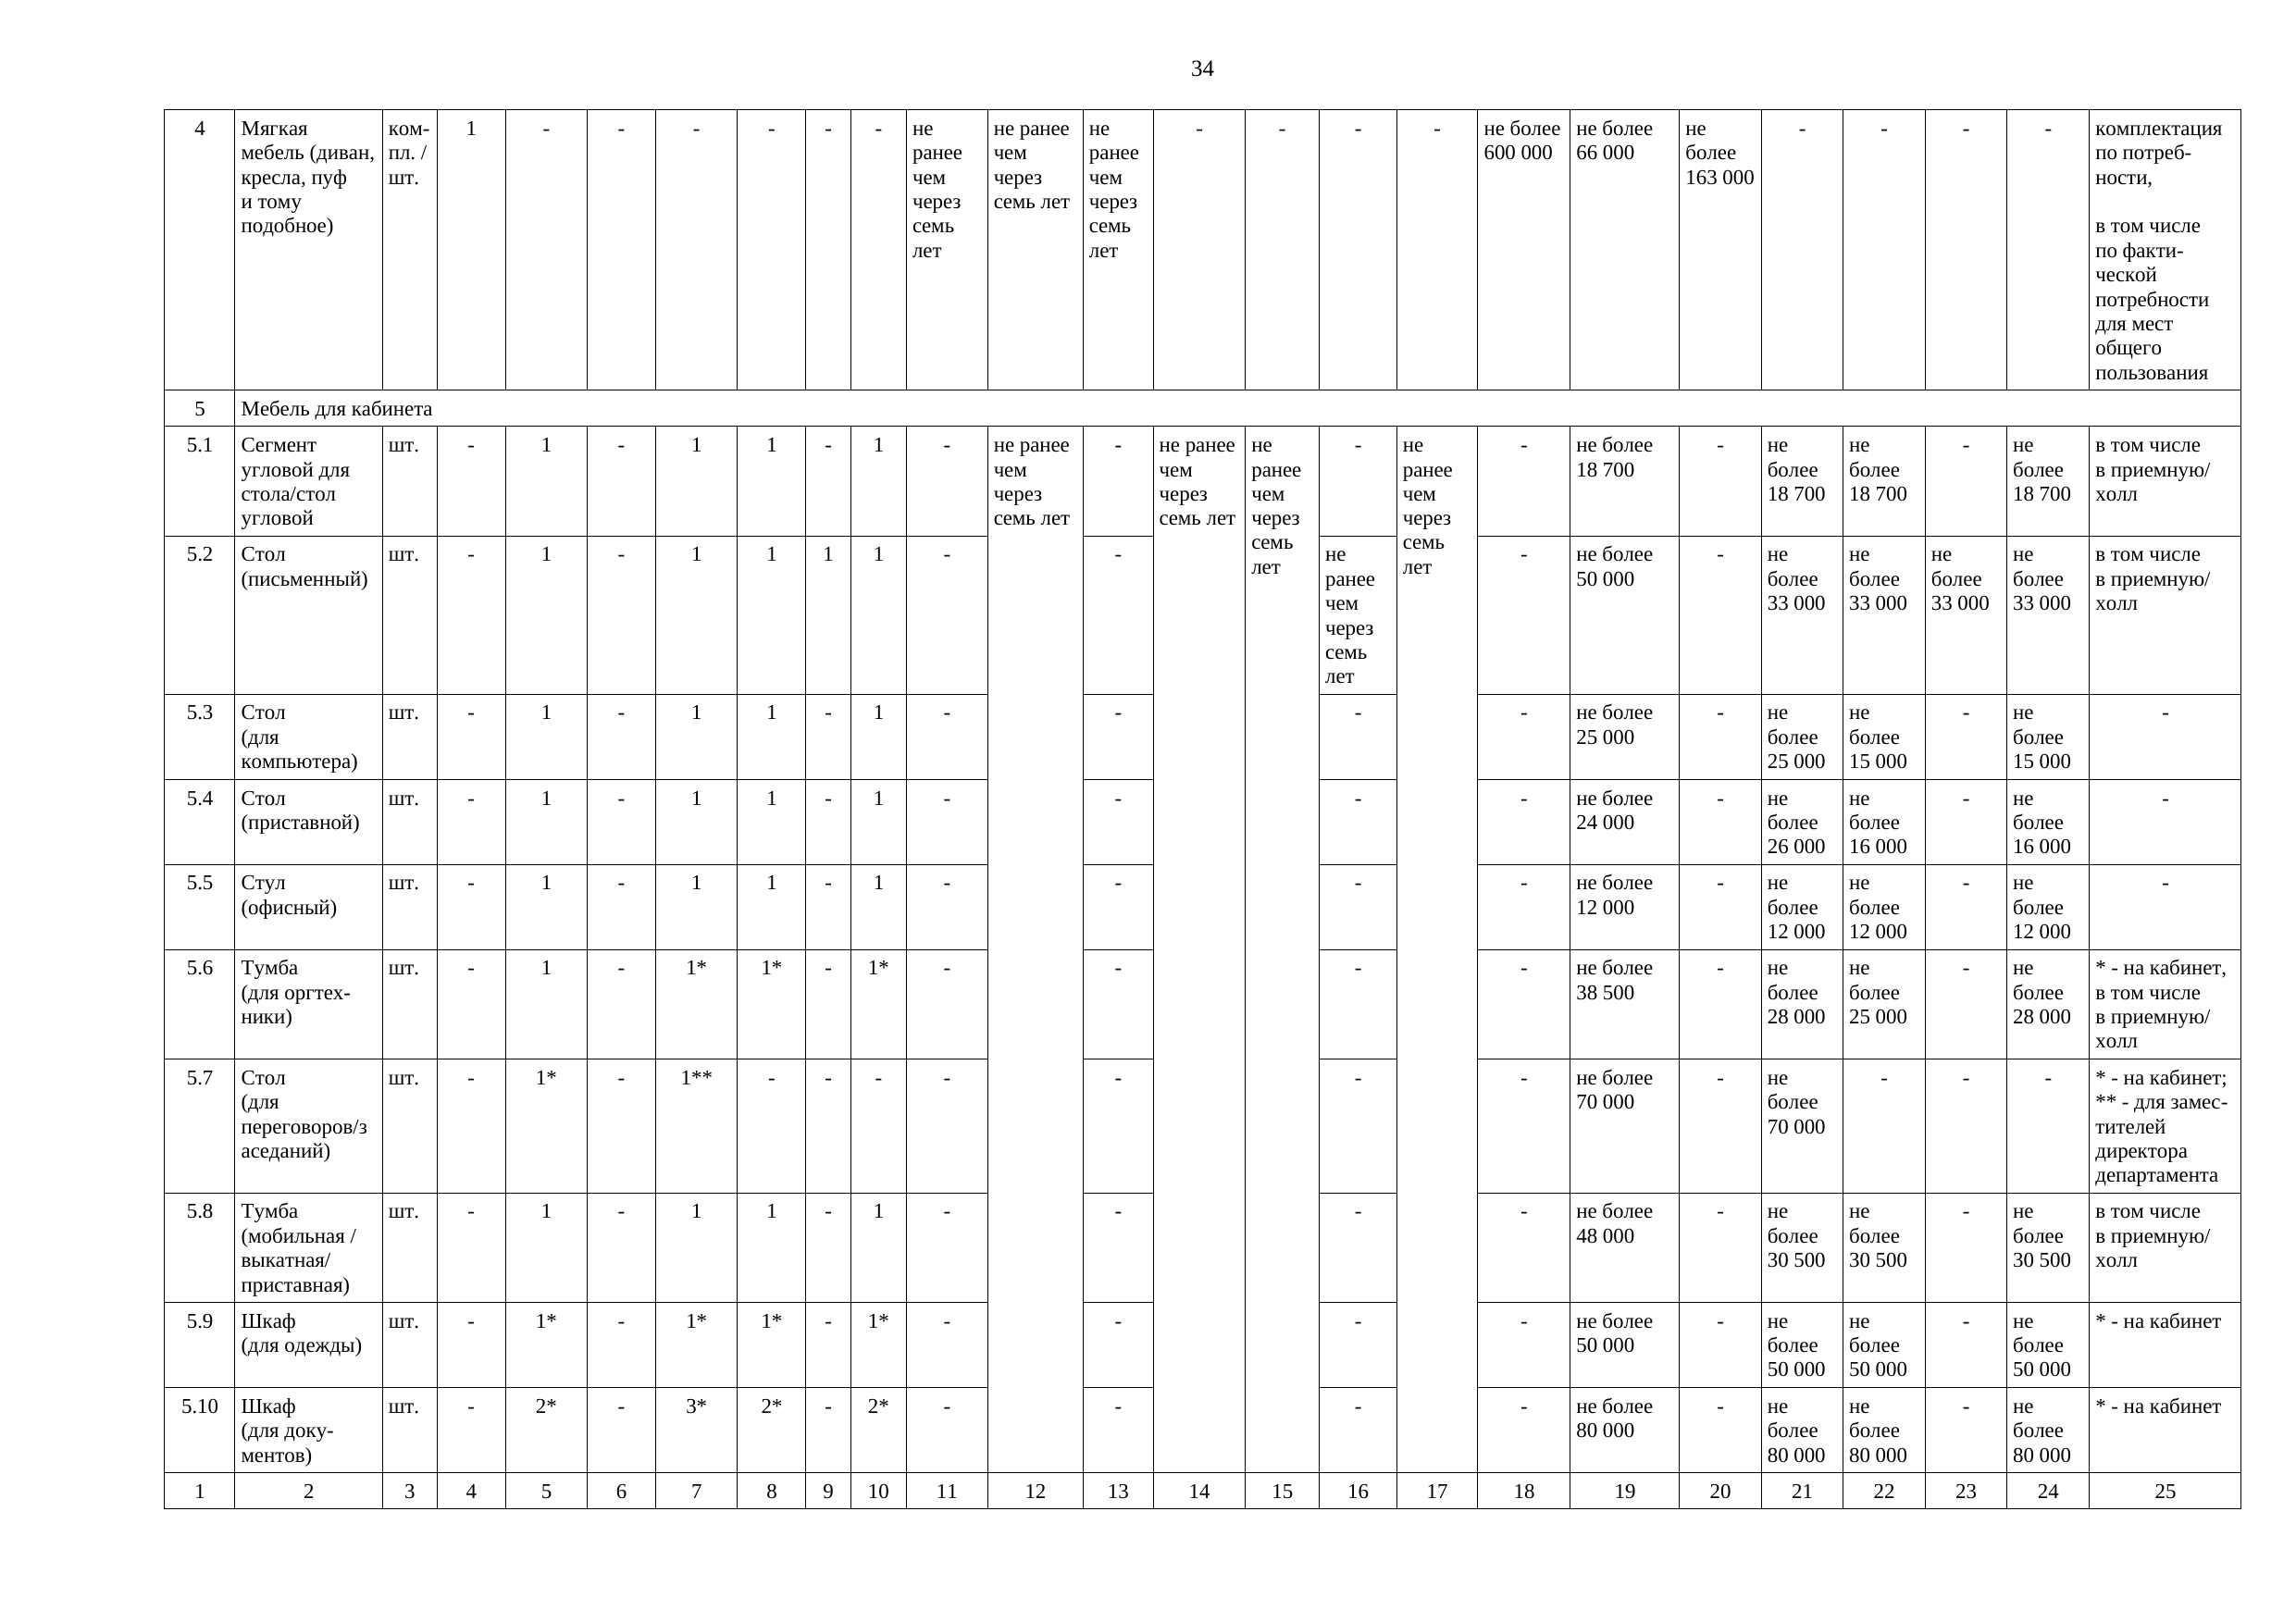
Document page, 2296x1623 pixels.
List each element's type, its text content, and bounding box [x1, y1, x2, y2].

table_cell 1 [506, 865, 587, 949]
table_cell 1 [438, 110, 505, 390]
table_cell - [907, 780, 987, 863]
table_cell - [438, 950, 505, 1059]
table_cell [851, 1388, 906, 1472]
table_cell не более 18 700 [1762, 427, 1843, 535]
table_cell не более 12 000 [2007, 865, 2089, 949]
table_cell - [1320, 1059, 1396, 1192]
table_cell не более 66 000 [1570, 110, 1679, 390]
table_cell 1 [738, 865, 805, 949]
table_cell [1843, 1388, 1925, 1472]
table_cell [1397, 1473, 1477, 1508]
table_cell - [506, 110, 587, 390]
table_cell - [806, 780, 850, 863]
table_cell не более 12 000 [1762, 865, 1843, 949]
table_cell 1 [506, 695, 587, 779]
table_cell Стол (письменный) [235, 537, 382, 693]
table_cell шт. [383, 950, 437, 1059]
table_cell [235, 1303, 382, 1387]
table_cell не ранее чем через семь лет [1320, 537, 1396, 693]
table_cell не более 12 000 [1843, 865, 1925, 949]
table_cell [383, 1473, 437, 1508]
table_cell не ранее чем через семь лет [1154, 427, 1245, 1472]
table_cell 4 [165, 110, 234, 390]
table_cell 5.1 [165, 427, 234, 535]
table_cell 1 [506, 780, 587, 863]
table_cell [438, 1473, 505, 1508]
table_cell - [1154, 110, 1245, 390]
table_cell - [1084, 695, 1153, 779]
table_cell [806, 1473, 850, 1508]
table_cell не более 163 000 [1680, 110, 1761, 390]
table_cell Тумба (для оргтех-ники) [235, 950, 382, 1059]
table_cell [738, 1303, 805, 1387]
table_cell - [438, 780, 505, 863]
table_cell - [588, 537, 655, 693]
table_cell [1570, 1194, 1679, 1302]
table_cell - [1926, 780, 2006, 863]
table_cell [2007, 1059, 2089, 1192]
table_cell 1 [656, 780, 737, 863]
table_cell 1 [851, 865, 906, 949]
table_cell Стол (для переговоров/заседаний) [235, 1059, 382, 1192]
table_cell - [1320, 865, 1396, 949]
table_cell - [1762, 110, 1843, 390]
table_cell - [1478, 427, 1570, 535]
table_cell 1 [656, 537, 737, 693]
table_cell не более 50 000 [1570, 537, 1679, 693]
table_cell шт. [383, 427, 437, 535]
table_cell - [588, 1059, 655, 1192]
table_cell - [907, 695, 987, 779]
table_cell 1* [656, 950, 737, 1059]
table_cell 1 [738, 780, 805, 863]
table_cell шт. [383, 780, 437, 863]
table_cell в том числе в приемную/ холл [2090, 537, 2240, 693]
table_cell - [907, 427, 987, 535]
table_cell не ранее чем через семь лет [907, 110, 987, 390]
table_cell комплектация по потреб-ности, в том числе по факти-ческой потребности для мест общего пользования [2090, 110, 2240, 390]
table_cell - [806, 695, 850, 779]
table_cell - [1680, 427, 1761, 535]
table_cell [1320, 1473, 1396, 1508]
table_cell - [2090, 695, 2240, 779]
table_cell 5.5 [165, 865, 234, 949]
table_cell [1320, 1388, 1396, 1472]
table_cell 1 [506, 537, 587, 693]
table_cell 1 [506, 427, 587, 535]
table_cell Мебель для кабинета [235, 390, 2240, 426]
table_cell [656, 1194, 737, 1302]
table_cell 1 [738, 695, 805, 779]
table_cell - [1478, 1059, 1570, 1192]
table_cell - [1926, 950, 2006, 1059]
table_cell 1 [738, 537, 805, 693]
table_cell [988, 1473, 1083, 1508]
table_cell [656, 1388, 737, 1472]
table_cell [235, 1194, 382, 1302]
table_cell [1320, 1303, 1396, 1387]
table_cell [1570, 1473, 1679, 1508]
table_cell не более 25 000 [1570, 695, 1679, 779]
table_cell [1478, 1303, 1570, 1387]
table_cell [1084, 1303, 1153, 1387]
table_cell - [1478, 537, 1570, 693]
table_cell 5.3 [165, 695, 234, 779]
table_cell 1 [656, 695, 737, 779]
table_cell не ранее чем через семь лет [988, 110, 1083, 390]
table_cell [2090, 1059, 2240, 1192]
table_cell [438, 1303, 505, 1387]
table_cell - [438, 537, 505, 693]
table_cell - [806, 1059, 850, 1192]
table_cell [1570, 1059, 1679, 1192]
table_cell - [1478, 780, 1570, 863]
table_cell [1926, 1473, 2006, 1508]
table_cell - [1926, 427, 2006, 535]
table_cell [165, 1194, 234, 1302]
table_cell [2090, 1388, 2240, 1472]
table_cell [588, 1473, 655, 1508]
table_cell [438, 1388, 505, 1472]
table_cell - [1680, 865, 1761, 949]
table_cell в том числе в приемную/ холл [2090, 427, 2240, 535]
table_cell - [588, 110, 655, 390]
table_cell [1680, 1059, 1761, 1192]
table_cell не более 33 000 [1762, 537, 1843, 693]
table_cell не более 28 000 [1762, 950, 1843, 1059]
table_cell не более 18 700 [2007, 427, 2089, 535]
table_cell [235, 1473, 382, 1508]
table_cell - [1246, 110, 1319, 390]
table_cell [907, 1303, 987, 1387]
table_cell - [1320, 427, 1396, 535]
table_cell не более 38 500 [1570, 950, 1679, 1059]
table_cell 1* [506, 1059, 587, 1192]
table_cell - [1084, 427, 1153, 535]
table_cell - [1926, 865, 2006, 949]
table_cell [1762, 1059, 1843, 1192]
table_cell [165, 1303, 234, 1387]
table_cell - [438, 427, 505, 535]
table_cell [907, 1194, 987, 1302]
table_cell - [1680, 695, 1761, 779]
table_cell шт. [383, 865, 437, 949]
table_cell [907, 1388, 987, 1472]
table_cell - [907, 950, 987, 1059]
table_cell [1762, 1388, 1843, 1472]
table_cell 1** [656, 1059, 737, 1192]
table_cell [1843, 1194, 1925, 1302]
table_cell - [438, 1059, 505, 1192]
table_cell - [438, 695, 505, 779]
table_cell - [1680, 950, 1761, 1059]
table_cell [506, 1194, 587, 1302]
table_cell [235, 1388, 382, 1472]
table_cell 1 [851, 537, 906, 693]
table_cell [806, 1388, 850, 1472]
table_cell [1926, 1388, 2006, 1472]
table_cell - [1084, 780, 1153, 863]
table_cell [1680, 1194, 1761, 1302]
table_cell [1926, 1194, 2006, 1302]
table_cell - [738, 1059, 805, 1192]
table_cell 5 [165, 390, 234, 426]
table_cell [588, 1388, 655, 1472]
table_cell - [588, 780, 655, 863]
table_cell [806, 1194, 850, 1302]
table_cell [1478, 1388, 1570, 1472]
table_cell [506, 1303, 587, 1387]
table_cell - [1320, 780, 1396, 863]
table_cell - [656, 110, 737, 390]
table_cell - [1478, 695, 1570, 779]
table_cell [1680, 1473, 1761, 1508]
table_cell - [907, 1059, 987, 1192]
table_cell 1 [656, 865, 737, 949]
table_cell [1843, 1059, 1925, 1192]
table_cell 1 [851, 780, 906, 863]
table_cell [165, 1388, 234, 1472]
table_cell Стол (приставной) [235, 780, 382, 863]
table_cell не более 15 000 [2007, 695, 2089, 779]
table_cell - [588, 865, 655, 949]
table_cell 1 [506, 950, 587, 1059]
table_cell - [806, 110, 850, 390]
table_cell шт. [383, 695, 437, 779]
table_cell - [588, 695, 655, 779]
table_cell не ранее чем через семь лет [1246, 427, 1319, 1472]
table_cell - [1680, 537, 1761, 693]
table_cell - [1320, 950, 1396, 1059]
table_cell - [2007, 110, 2089, 390]
table_cell - [1478, 950, 1570, 1059]
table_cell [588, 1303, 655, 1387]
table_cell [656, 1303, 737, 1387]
table_cell - [2090, 865, 2240, 949]
table_cell не более 12 000 [1570, 865, 1679, 949]
table_cell - [806, 865, 850, 949]
table_cell Стол (для компьютера) [235, 695, 382, 779]
table_cell - [1926, 695, 2006, 779]
table_cell * - на кабинет, в том числе в приемную/ холл [2090, 950, 2240, 1059]
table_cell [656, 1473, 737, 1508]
table_cell не более 18 700 [1570, 427, 1679, 535]
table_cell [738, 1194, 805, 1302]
table_cell - [588, 427, 655, 535]
table_cell - [806, 427, 850, 535]
table_cell компл. / шт. [383, 110, 437, 390]
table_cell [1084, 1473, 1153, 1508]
table_cell не более 33 000 [1843, 537, 1925, 693]
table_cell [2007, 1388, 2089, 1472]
table_cell не ранее чем через семь лет [1397, 427, 1477, 1472]
table_cell Стул (офисный) [235, 865, 382, 949]
table_cell - [738, 110, 805, 390]
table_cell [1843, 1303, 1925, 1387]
table_cell 5.7 [165, 1059, 234, 1192]
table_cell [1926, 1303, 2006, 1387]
table_cell не более 25 000 [1762, 695, 1843, 779]
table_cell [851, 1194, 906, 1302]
table_cell не более 24 000 [1570, 780, 1679, 863]
table_cell не ранее чем через семь лет [988, 427, 1083, 1472]
table_cell - [1320, 695, 1396, 779]
table_cell 1* [738, 950, 805, 1059]
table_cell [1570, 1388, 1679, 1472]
table_cell 5.2 [165, 537, 234, 693]
table_cell - [1843, 110, 1925, 390]
table_cell - [851, 110, 906, 390]
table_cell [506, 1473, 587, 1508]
table_cell 1 [656, 427, 737, 535]
table_cell - [1084, 865, 1153, 949]
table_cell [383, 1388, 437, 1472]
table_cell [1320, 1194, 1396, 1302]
table_cell не более 16 000 [2007, 780, 2089, 863]
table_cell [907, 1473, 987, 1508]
table_cell 5.6 [165, 950, 234, 1059]
table_cell - [806, 950, 850, 1059]
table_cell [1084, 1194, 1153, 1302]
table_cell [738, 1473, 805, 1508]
table_cell - [1680, 780, 1761, 863]
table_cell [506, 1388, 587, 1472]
table_cell - [588, 950, 655, 1059]
table_cell - [907, 537, 987, 693]
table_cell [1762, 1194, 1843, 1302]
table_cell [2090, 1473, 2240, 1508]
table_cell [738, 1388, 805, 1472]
table_cell - [1084, 1059, 1153, 1192]
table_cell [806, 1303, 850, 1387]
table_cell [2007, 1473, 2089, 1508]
table_cell не более 600 000 [1478, 110, 1570, 390]
table_cell 1 [738, 427, 805, 535]
table_cell - [1926, 110, 2006, 390]
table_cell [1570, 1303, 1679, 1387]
table_cell не более 28 000 [2007, 950, 2089, 1059]
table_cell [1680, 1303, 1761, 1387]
table_cell шт. [383, 537, 437, 693]
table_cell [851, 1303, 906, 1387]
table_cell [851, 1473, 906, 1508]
table_cell 1 [851, 695, 906, 779]
table_cell - [907, 865, 987, 949]
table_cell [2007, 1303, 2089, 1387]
table_cell 1* [851, 950, 906, 1059]
table_cell - [1397, 110, 1477, 390]
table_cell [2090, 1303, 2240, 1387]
table_cell не ранее чем через семь лет [1084, 110, 1153, 390]
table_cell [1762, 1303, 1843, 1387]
table_cell - [438, 865, 505, 949]
table_cell не более 16 000 [1843, 780, 1925, 863]
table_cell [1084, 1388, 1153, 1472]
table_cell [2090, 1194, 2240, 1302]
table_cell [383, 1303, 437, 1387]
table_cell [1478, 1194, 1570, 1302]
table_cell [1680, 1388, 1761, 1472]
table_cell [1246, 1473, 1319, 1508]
table_cell не более 26 000 [1762, 780, 1843, 863]
table_cell 1 [806, 537, 850, 693]
table_cell Мягкая мебель (диван, кресла, пуф и тому подобное) [235, 110, 382, 390]
table_cell не более 15 000 [1843, 695, 1925, 779]
table_cell 5.4 [165, 780, 234, 863]
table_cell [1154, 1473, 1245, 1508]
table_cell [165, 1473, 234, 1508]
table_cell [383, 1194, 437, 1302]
table_cell 1 [851, 427, 906, 535]
table_cell - [1320, 110, 1396, 390]
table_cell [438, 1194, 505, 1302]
table_cell не более 18 700 [1843, 427, 1925, 535]
table_cell - [2090, 780, 2240, 863]
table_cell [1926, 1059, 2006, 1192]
table_cell - [1084, 537, 1153, 693]
table_cell - [1084, 950, 1153, 1059]
table_cell не более 25 000 [1843, 950, 1925, 1059]
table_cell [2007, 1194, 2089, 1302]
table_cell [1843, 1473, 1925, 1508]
table_cell - [1478, 865, 1570, 949]
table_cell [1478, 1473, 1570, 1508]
table_cell не более 33 000 [2007, 537, 2089, 693]
table_cell Сегмент угловой для стола/стол угловой [235, 427, 382, 535]
table_cell не более 33 000 [1926, 537, 2006, 693]
table_cell - [851, 1059, 906, 1192]
table_cell шт. [383, 1059, 437, 1192]
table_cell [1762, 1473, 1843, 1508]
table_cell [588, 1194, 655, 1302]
